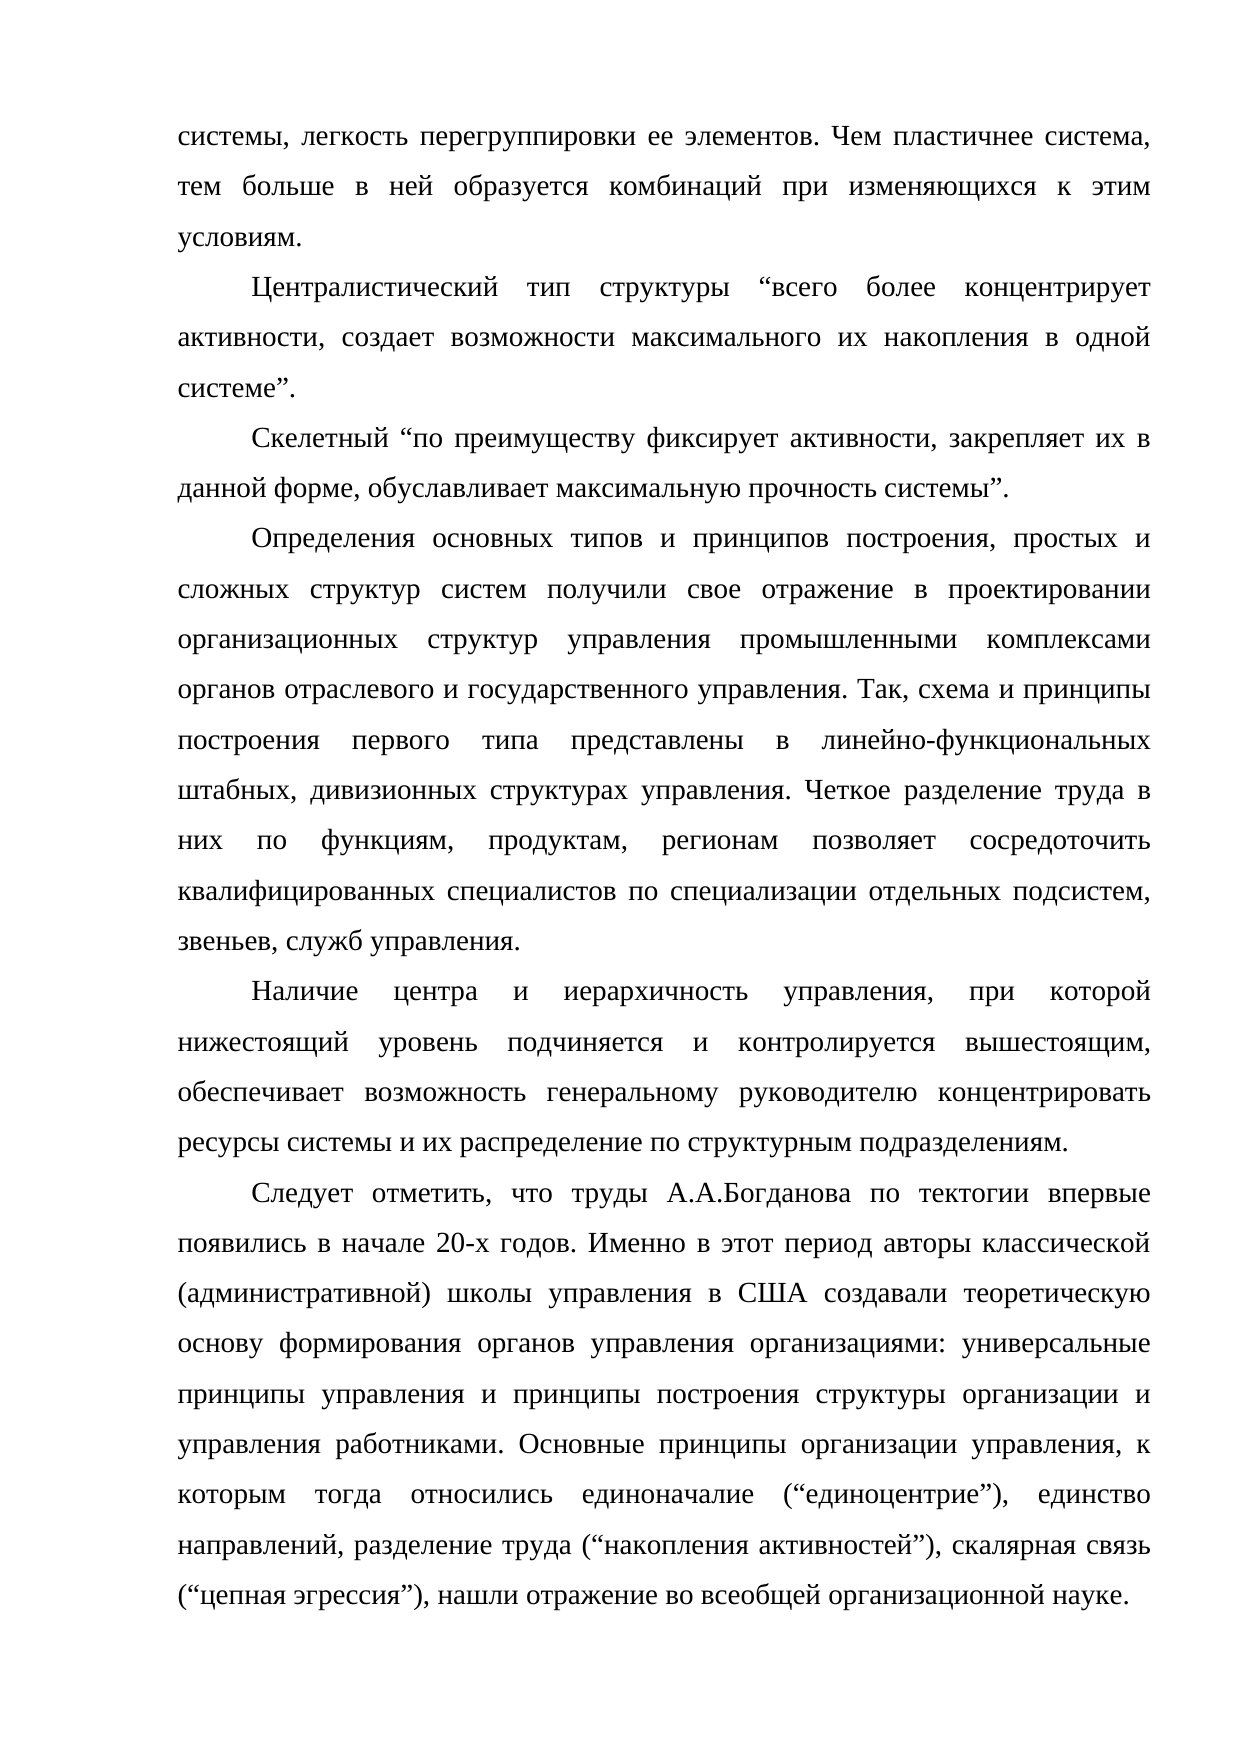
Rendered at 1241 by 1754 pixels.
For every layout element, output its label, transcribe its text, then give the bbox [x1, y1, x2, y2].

text Скелетный “по преимуществу фиксирует активности, закрепляет их в данной форме, обуславливает максимальную прочность системы”. [177, 420, 1152, 504]
text Следует отметить, что труды А.А.Богданова по тектогии впервые появились в начале 20-х годов. Именно в этот период авторы классической (административной) школы управления в США создавали теоретическую основу формирования органов управления организациями: универсальные принципы управления и принципы построения структуры организации и управления работниками. Основные принципы организации управления, к которым тогда относились единоначалие (“единоцентрие”), единство направлений, разделение труда (“накопления активностей”), скалярная связь (“цепная эгрессия”), нашли отражение во всеобщей организационной науке. [177, 1175, 1152, 1611]
text Централистический тип структуры “всего более концентрирует активности, создает возможности максимального их накопления в одной системе”. [177, 269, 1152, 403]
text Определения основных типов и принципов построения, простых и сложных структур систем получили свое отражение в проектировании организационных структур управления промышленными комплексами органов отраслевого и государственного управления. Так, схема и принципы построения первого типа представлены в линейно-функциональных штабных, дивизионных структурах управления. Четкое разделение труда в них по функциям, продуктам, регионам позволяет сосредоточить квалифицированных специалистов по специализации отдельных подсистем, звеньев, служб управления. [177, 521, 1152, 957]
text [177, 118, 1152, 252]
text Наличие центра и иерархичность управления, при которой нижестоящий уровень подчиняется и контролируется вышестоящим, обеспечивает возможность генеральному руководителю концентрировать ресурсы системы и их распределение по структурным подразделениям. [177, 973, 1152, 1158]
